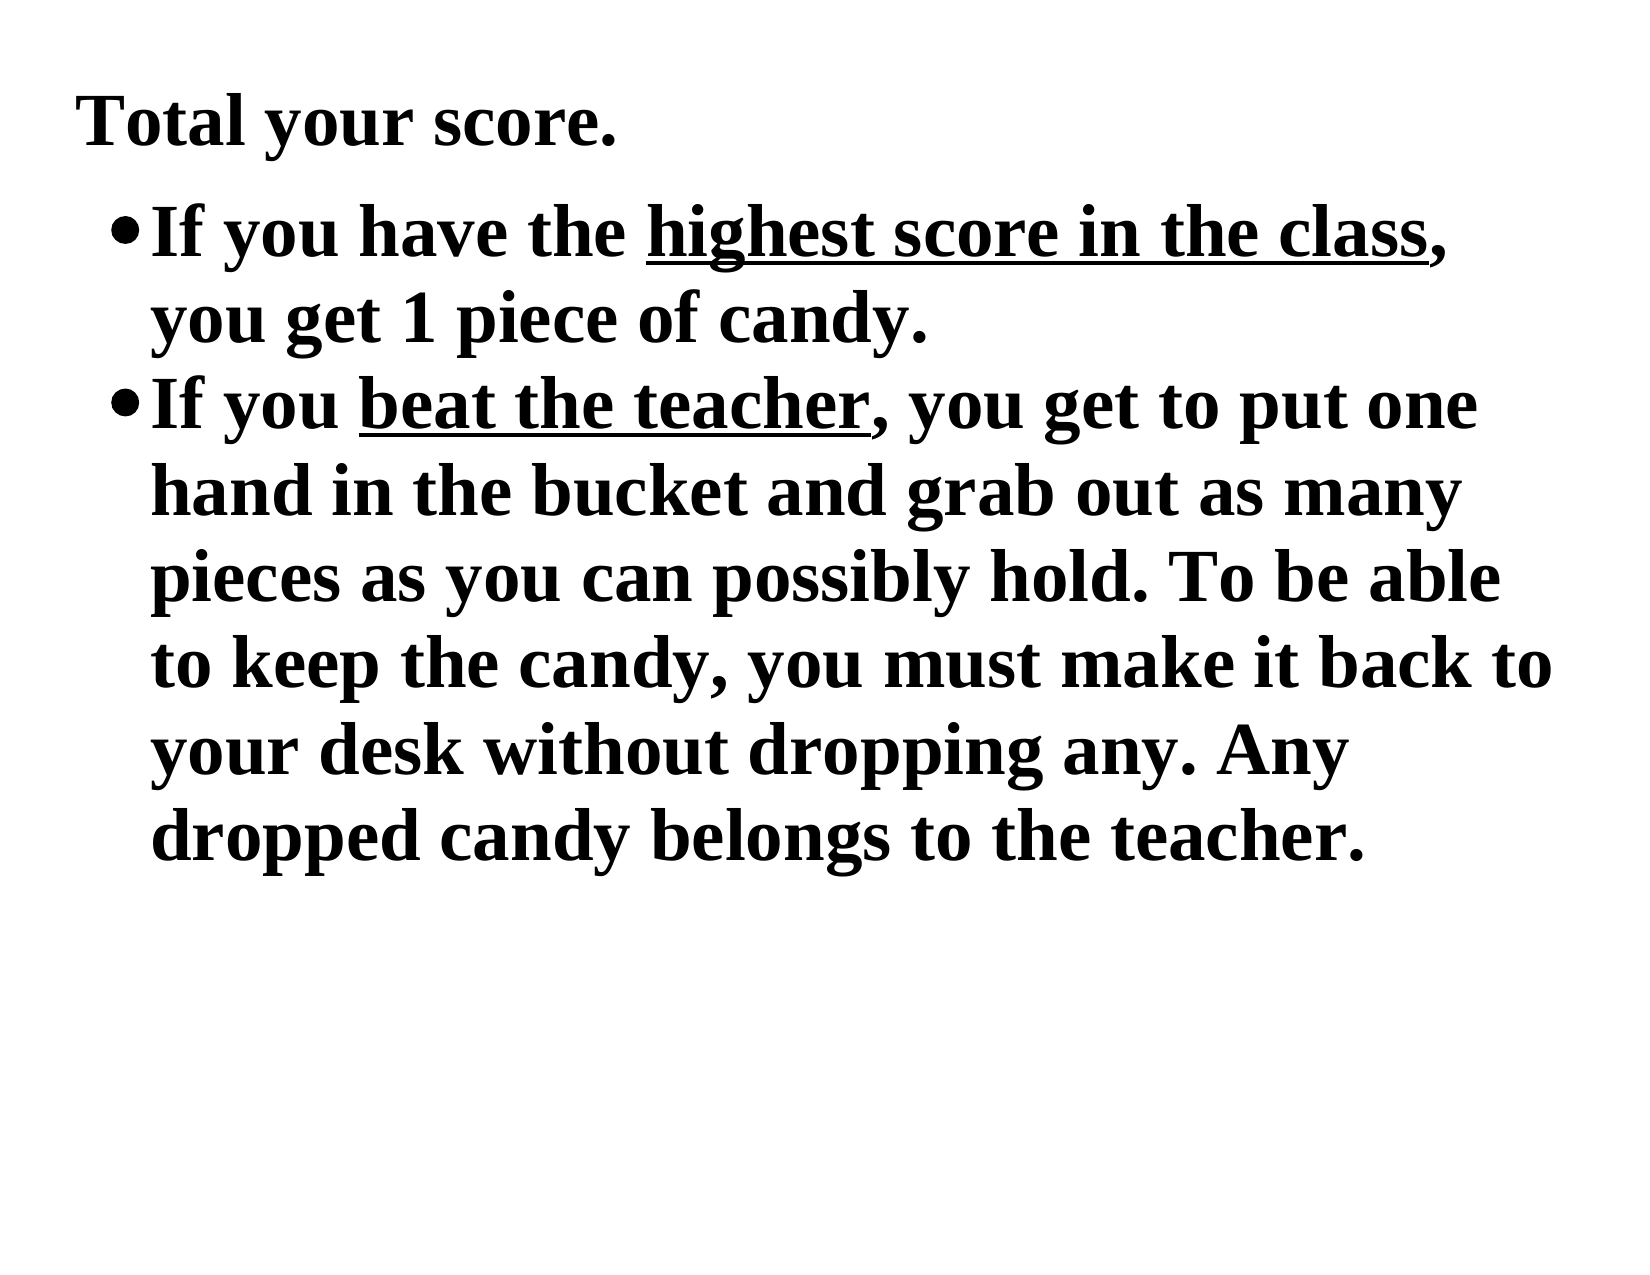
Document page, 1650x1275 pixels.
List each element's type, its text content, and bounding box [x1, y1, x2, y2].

text Total your score. [75, 75, 1575, 161]
list If you beat the teacher, you get to put one hand in the bucket and grab out as many pieces as you can possibly hold. To be able to keep the candy, you must make it back to your desk without dropping any. Any dropped candy belongs to the teacher. [112, 359, 1575, 876]
list If you have the highest score in the class, you get 1 piece of candy. [112, 186, 1575, 359]
